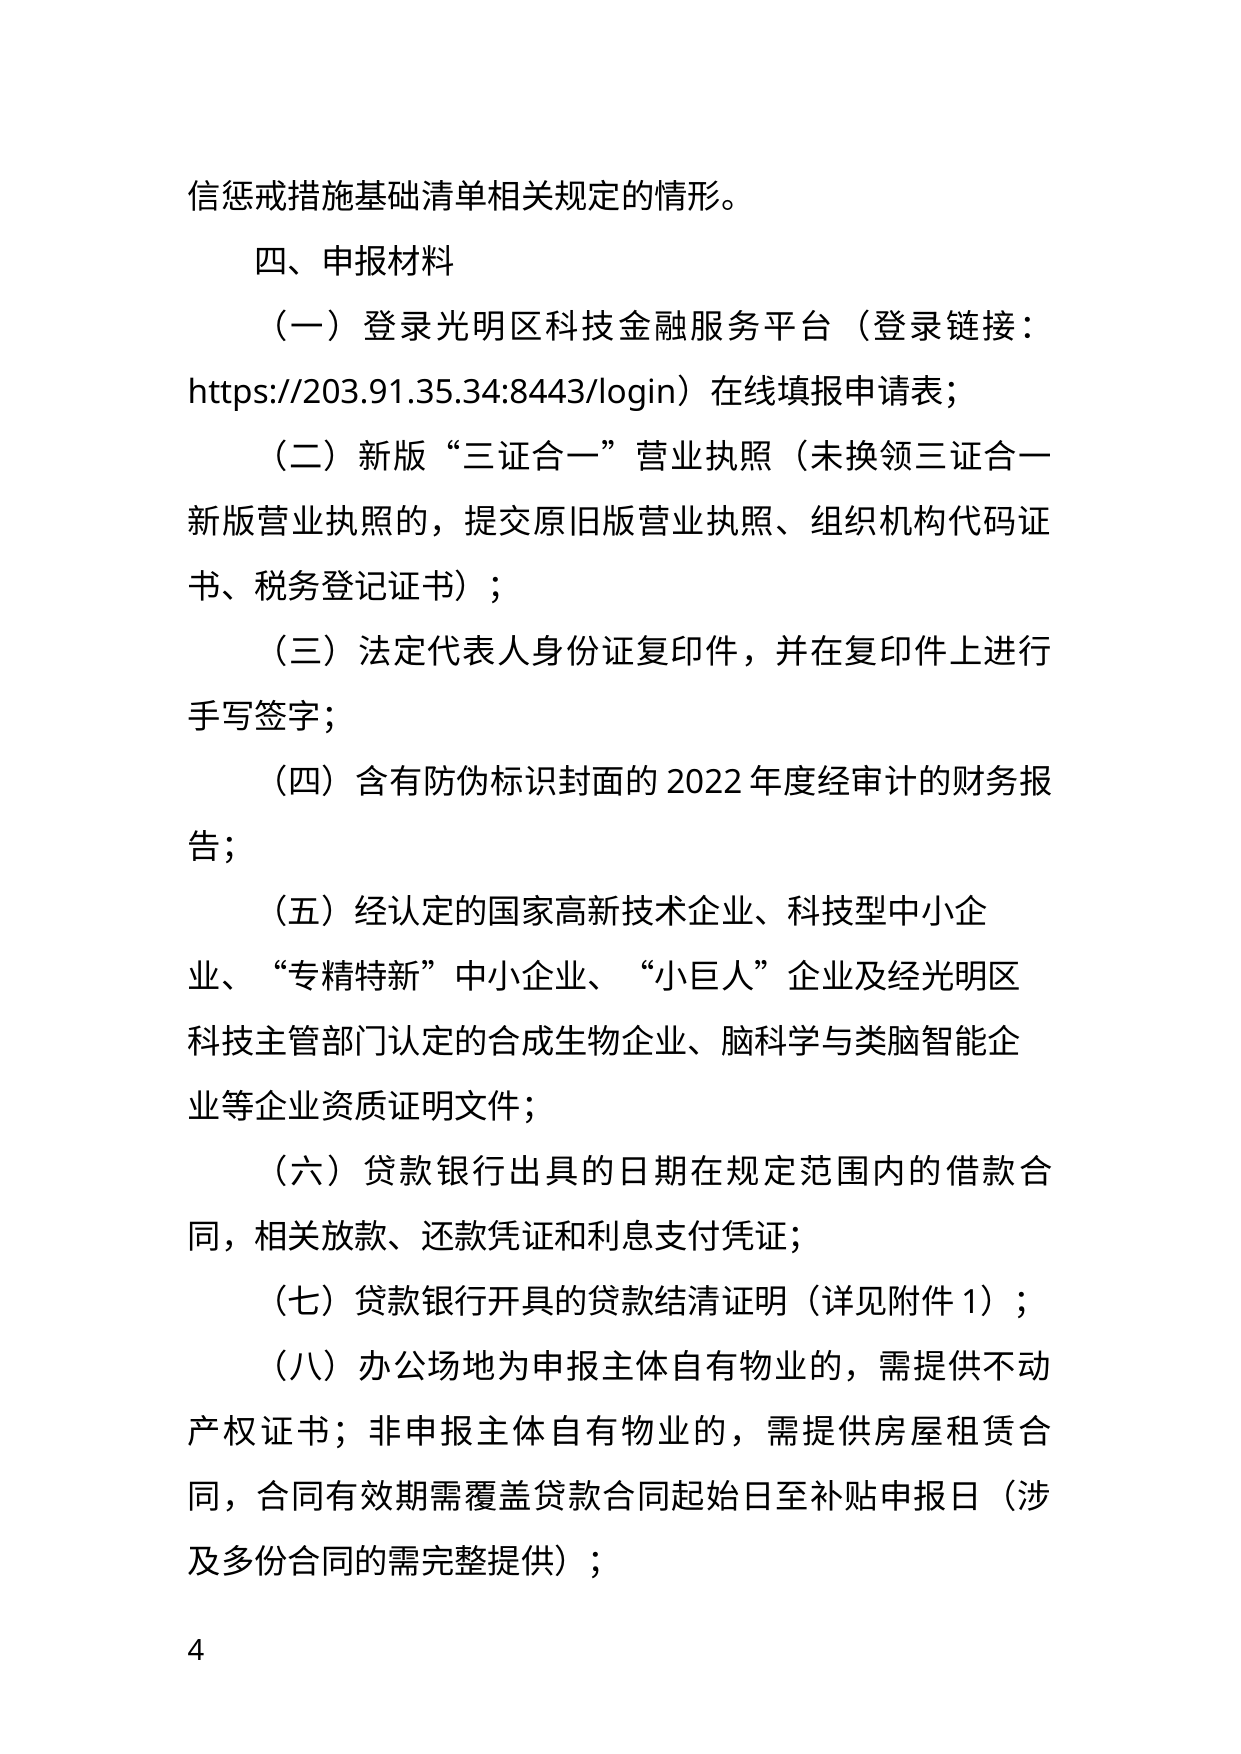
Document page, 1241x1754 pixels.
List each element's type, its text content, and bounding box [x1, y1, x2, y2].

text （七）贷款银行开具的贷款结清证明（详见附件1）； [187, 1267, 1053, 1332]
text （四）含有防伪标识封面的2022年度经审计的财务报告； [187, 747, 1053, 877]
list 四、申报材料 [187, 227, 1053, 292]
text （三）法定代表人身份证复印件，并在复印件上进行手写签字； [187, 617, 1053, 747]
list （五）经认定的国家高新技术企业、科技型中小企业、“专精特新”中小企业、“小巨人”企业及经光明区科技主管部门认定的合成生物企业、脑科学与类脑智能企业等企业资质证明文件； [187, 877, 1053, 1137]
text （六）贷款银行出具的日期在规定范围内的借款合同，相关放款、还款凭证和利息支付凭证； [187, 1137, 1053, 1267]
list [187, 162, 1053, 227]
list （一）登录光明区科技金融服务平台（登录链接：https://203.91.35.34:8443/login）在线填报申请表； [187, 292, 1053, 422]
text （八）办公场地为申报主体自有物业的，需提供不动产权证书；非申报主体自有物业的，需提供房屋租赁合同，合同有效期需覆盖贷款合同起始日至补贴申报日（涉及多份合同的需完整提供）； [187, 1332, 1053, 1592]
text （二）新版“三证合一”营业执照（未换领三证合一新版营业执照的，提交原旧版营业执照、组织机构代码证书、税务登记证书）； [187, 422, 1053, 617]
